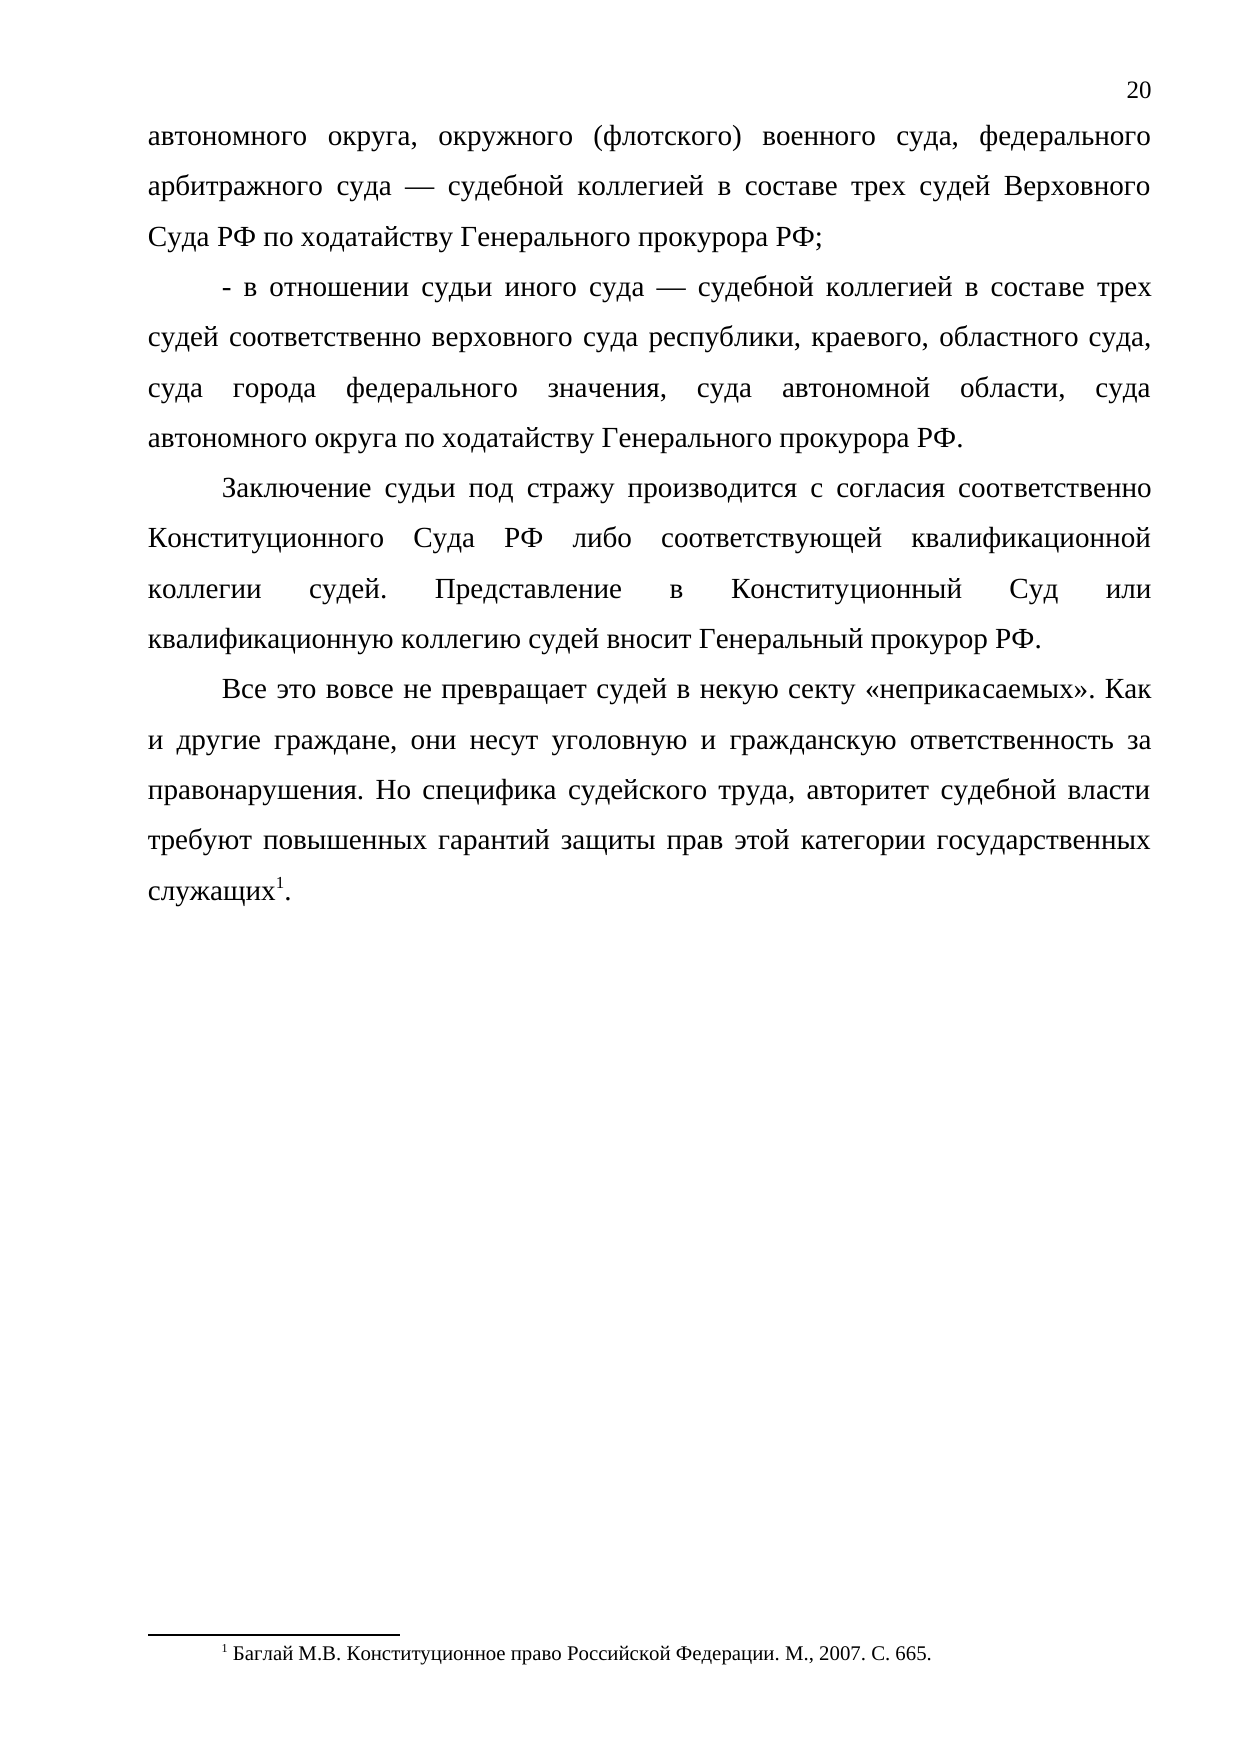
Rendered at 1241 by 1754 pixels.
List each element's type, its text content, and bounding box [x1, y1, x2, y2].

text - в отношении судьи иного суда — судебной коллегией в составе трех судей соответственно верховного суда республики, краевого, областного суда, суда города федерального значения, суда автономной области, суда автономного округа по ходатайству Генерального прокурора РФ. [148, 269, 1152, 453]
text Все это вовсе не превращает судей в некую секту «неприкасаемых». Как и другие граждане, они несут уголовную и гражданскую ответственность за правонарушения. Но специфика судейского труда, авторитет судебной власти требуют повышенных гарантий защиты прав этой категории государственных служащих. [148, 672, 1152, 906]
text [148, 118, 1152, 252]
text Заключение судьи под стражу производится с согласия соответственно Конституционного Суда РФ либо соответствующей квалификационной коллегии судей. Представление в Конституционный Суд или квалификационную коллегию судей вносит Генеральный прокурор РФ. [148, 470, 1152, 655]
